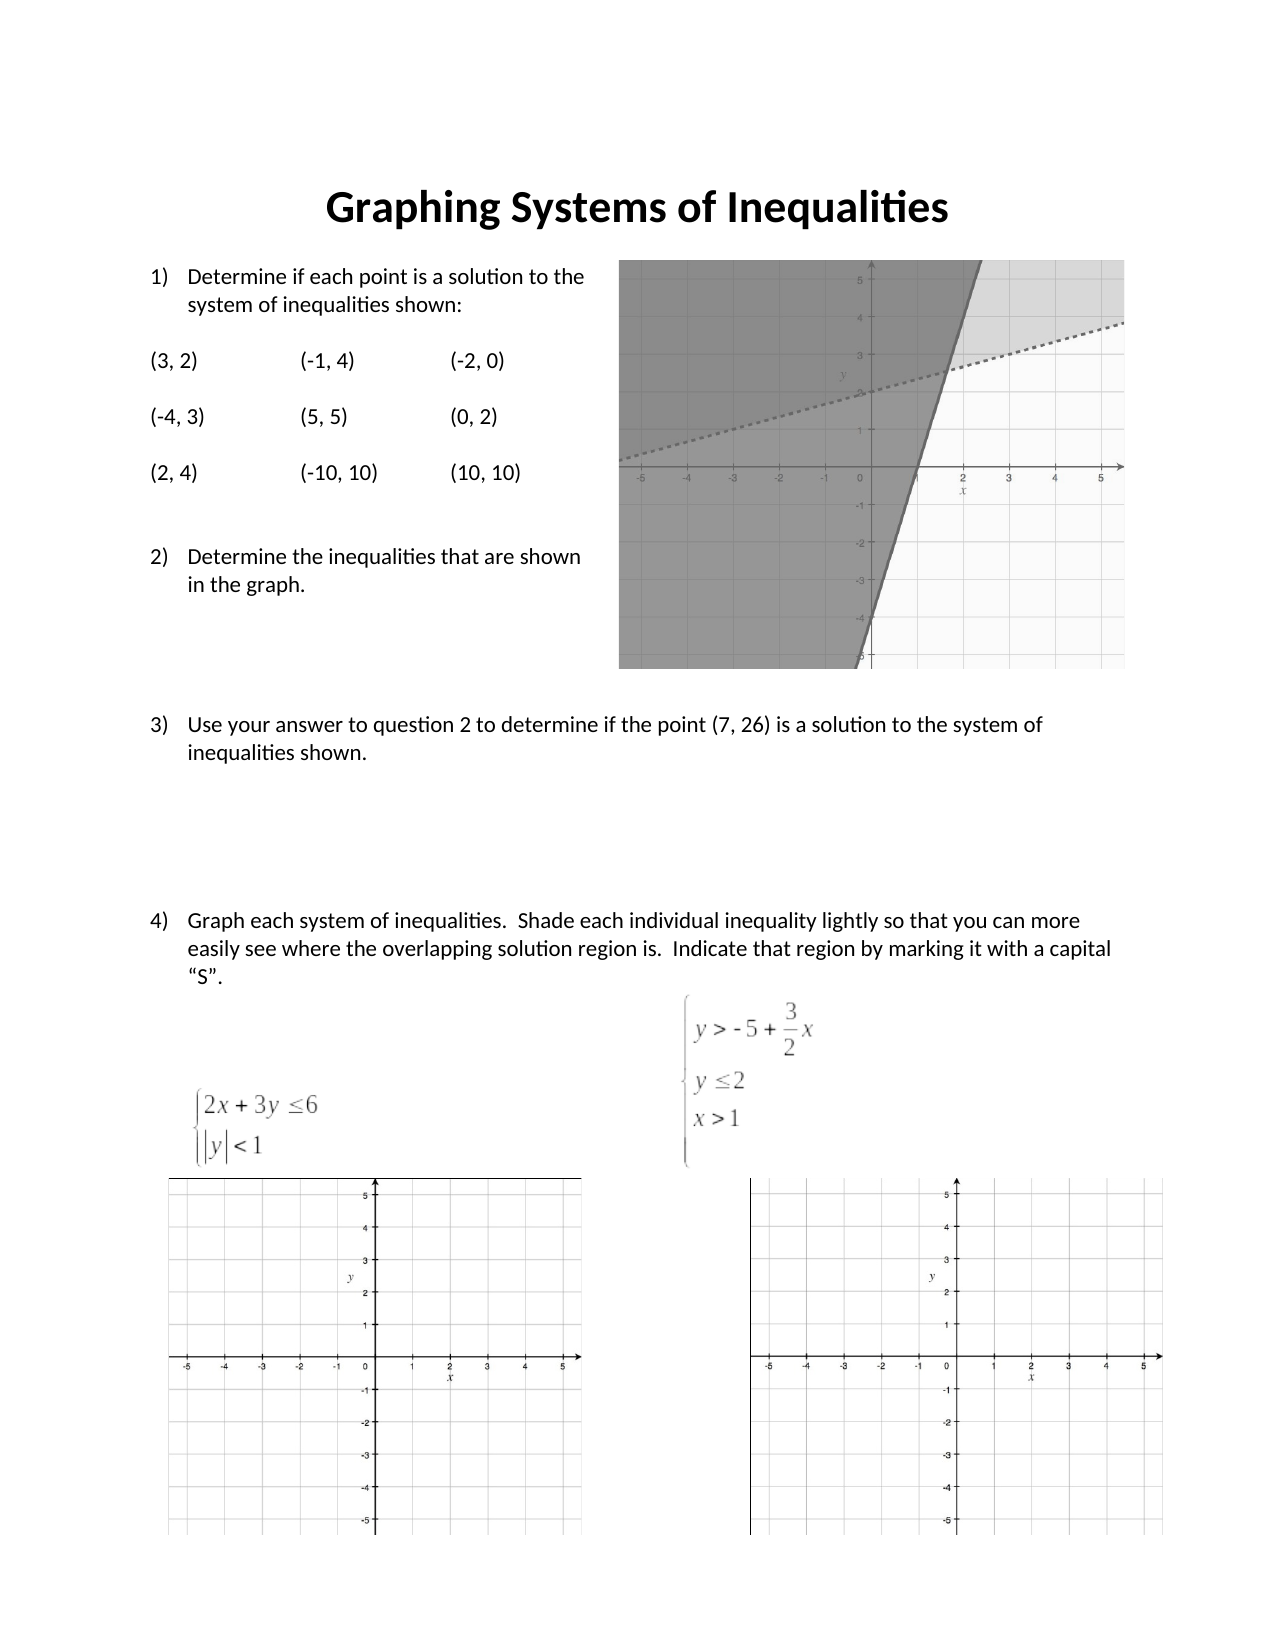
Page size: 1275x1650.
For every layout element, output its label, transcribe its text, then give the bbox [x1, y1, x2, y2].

list Determine if each point is a solution to the system of inequalities shown: [150, 262, 618, 318]
text (2, 4) (-10, 10) (10, 10) [150, 458, 618, 486]
list Use your answer to question 2 to determine if the point (7, 26) is a solution to the system of inequalities shown. [150, 710, 1125, 766]
text (3, 2) (-1, 4) (-2, 0) [150, 346, 618, 374]
picture [750, 1178, 1163, 1535]
list Graph each system of inequalities. Shade each individual inequality lightly so that you can more easily see where the overlapping solution region is. Indicate that region by marking it with a capital “S”. [150, 906, 1125, 991]
text (-4, 3) (5, 5) (0, 2) [150, 402, 618, 430]
list Determine the inequalities that are shown in the graph. [150, 542, 618, 598]
text Graphing Systems of Inequalities [150, 178, 1125, 234]
picture [168, 1178, 582, 1535]
